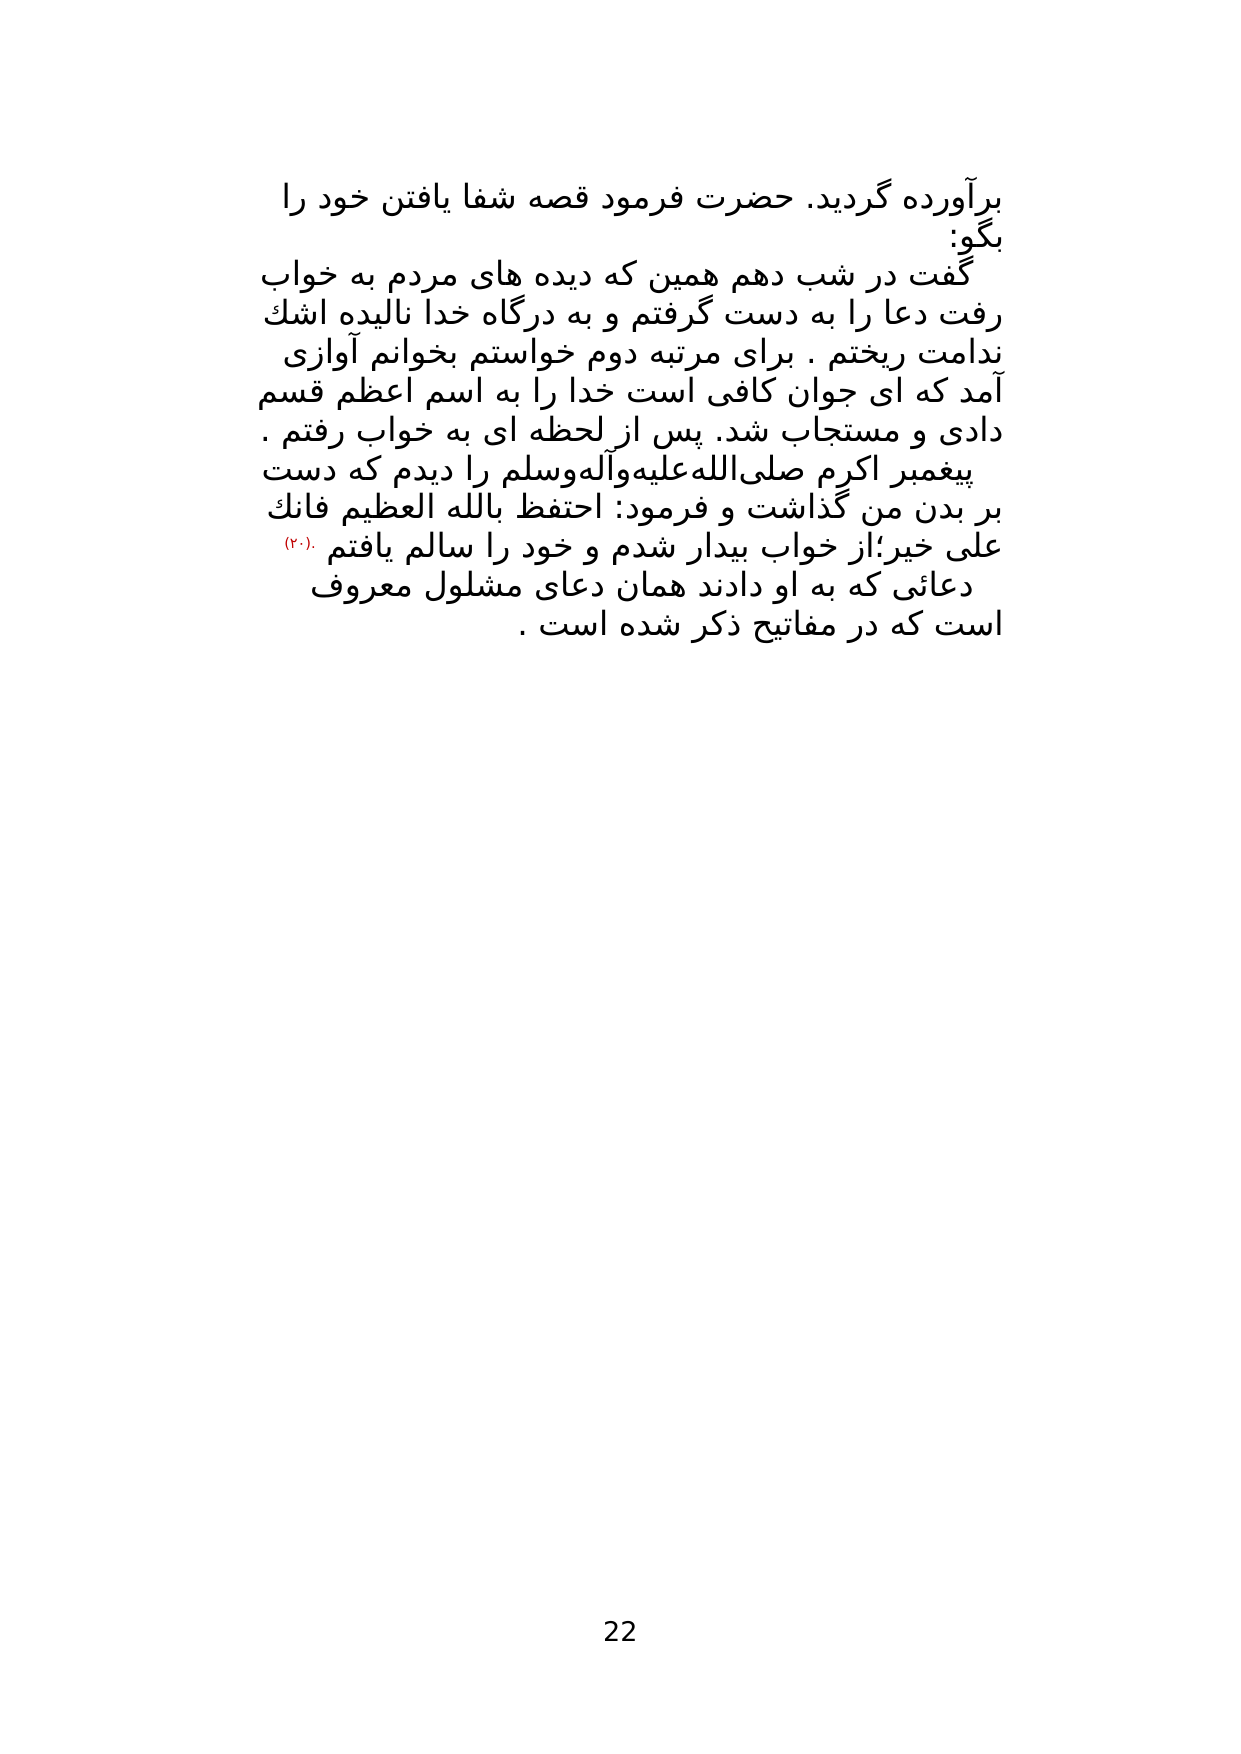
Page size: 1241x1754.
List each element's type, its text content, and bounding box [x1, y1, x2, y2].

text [236, 177, 1004, 255]
text گفت در شب دهم همين كه ديده هاى مردم به خواب رفت دعا را به دست گرفتم و به درگاه خدا ناليده اشك ندامت ريختم . براى مرتبه دوم خواستم بخوانم آوازى آمد كه اى جوان كافى است خدا را به اسم اعظم قسم دادى و مستجاب شد. پس از لحظه اى به خواب رفتم . [236, 255, 1004, 449]
text دعائى كه به او دادند همان دعاى مشلول معروف است كه در مفاتيح ذكر شده است . [236, 566, 1004, 643]
text پيغمبر اكرم صلى‌الله‌عليه‌وآله‌وسلم را ديدم كه دست بر بدن من گذاشت و فرمود: احتفظ بالله العظيم فانك على خير؛از خواب بيدار شدم و خود را سالم يافتم .(٢٠) [236, 449, 1004, 566]
